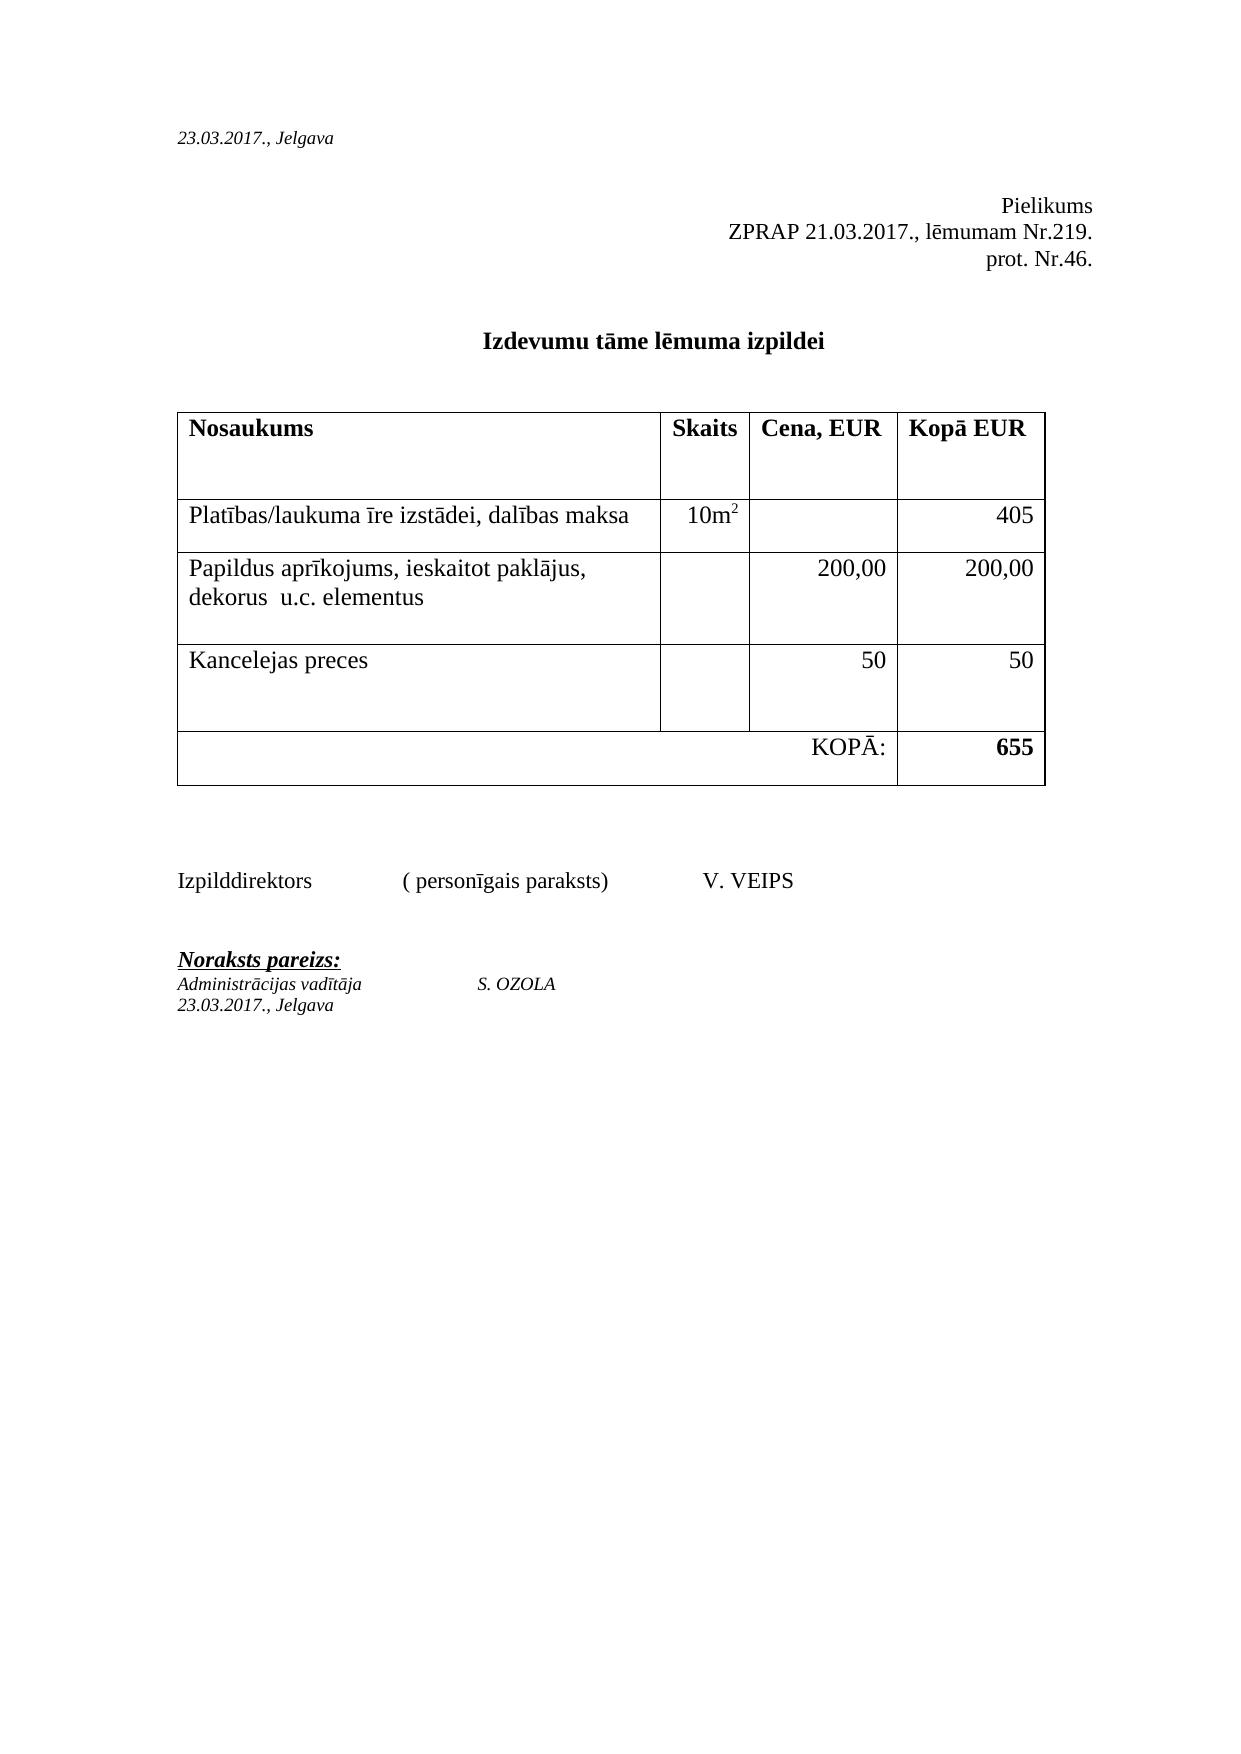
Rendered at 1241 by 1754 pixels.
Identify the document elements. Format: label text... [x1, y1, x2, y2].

table_cell 655 [898, 732, 1044, 785]
table_cell 50 [898, 645, 1044, 731]
table_header Skaits [661, 413, 749, 499]
table_cell 50 [750, 645, 897, 731]
text Noraksts pareizs: [177, 946, 1093, 973]
table_cell Kancelejas preces [178, 645, 660, 731]
text 23.03.2017., Jelgava [177, 994, 1093, 1016]
text Administrācijas vadītāja S. OZOLA [177, 973, 1093, 994]
table_cell [661, 645, 749, 731]
table_cell KOPĀ: [178, 732, 897, 785]
table_cell [750, 500, 897, 552]
table_header Nosaukums [178, 413, 660, 499]
text 23.03.2017., Jelgava [177, 127, 1093, 149]
text prot. Nr.46. [177, 244, 1093, 271]
text ZPRAP 21.03.2017., lēmumam Nr.219. [177, 218, 1093, 244]
table_cell [661, 553, 749, 644]
table_cell Papildus aprīkojums, ieskaitot paklājus, dekorus u.c. elementus [178, 553, 660, 644]
table_cell 200,00 [750, 553, 897, 644]
table_cell 200,00 [898, 553, 1044, 644]
table_cell 405 [898, 500, 1044, 552]
table_cell Platības/laukuma īre izstādei, dalības maksa [178, 500, 660, 552]
table_cell 10m2 [661, 500, 749, 552]
text Izpilddirektors ( personīgais paraksts) V. VEIPS [177, 867, 1093, 894]
text Izdevumu tāme lēmuma izpildei [177, 326, 1093, 355]
table_header Kopā EUR [898, 413, 1044, 499]
text Pielikums [177, 192, 1093, 218]
table_header Cena, EUR [750, 413, 897, 499]
